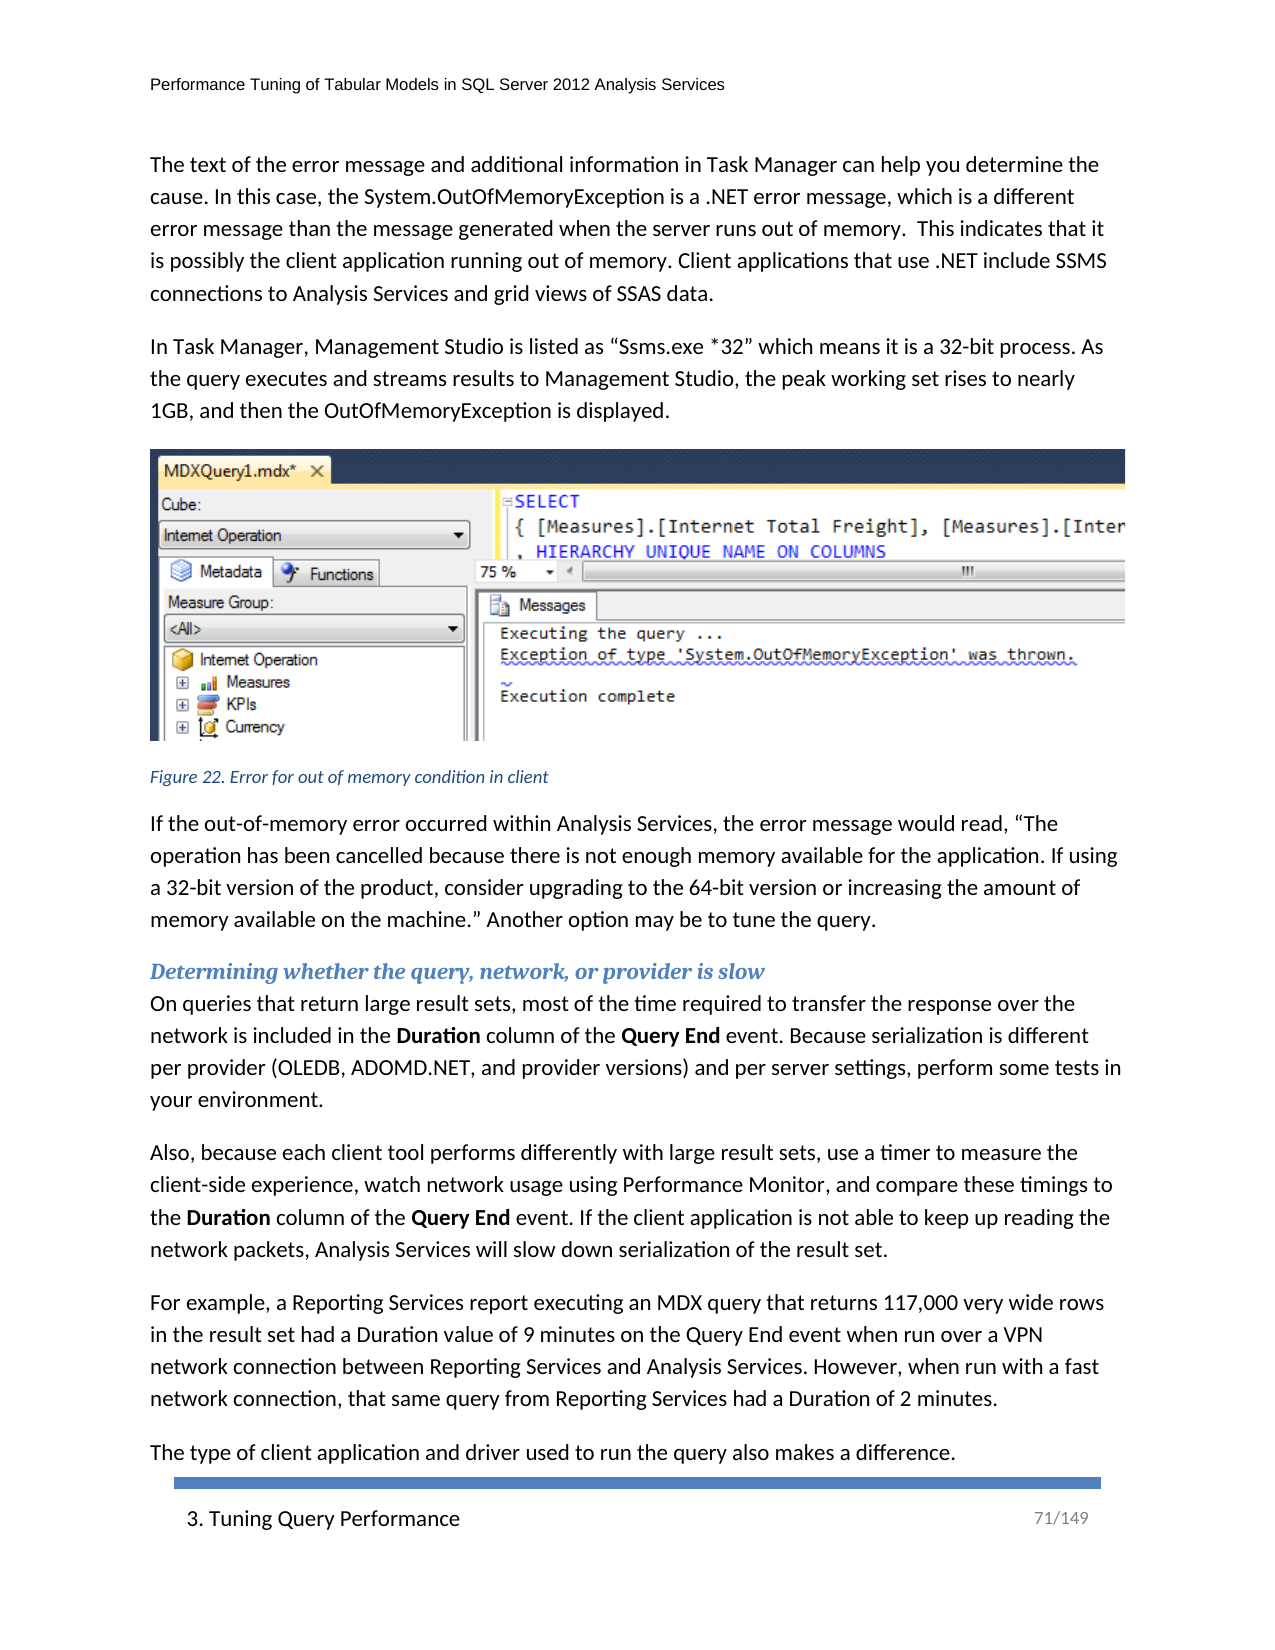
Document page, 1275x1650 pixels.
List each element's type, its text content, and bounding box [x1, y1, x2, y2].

text The type of client application and driver used to run the query also makes a difference. [150, 1438, 1125, 1466]
text Figure 22. Error for out of memory condition in client [150, 765, 1125, 788]
text On queries that return large result sets, most of the time required to transfer the response over the network is included in the Duration column of the Query End event. Because serialization is different per provider (OLEDB, ADOMD.NET, and provider versions) and per server settings, perform some tests in your environment. [150, 989, 1125, 1113]
subtitle Determining whether the query, network, or provider is slow [150, 959, 1125, 985]
text If the out-of-memory error occurred within Analysis Services, the error message would read, “The operation has been cancelled because there is not enough memory available for the application. If using a 32-bit version of the product, consider upgrading to the 64-bit version or increasing the amount of memory available on the machine.” Another option may be to tune the query. [150, 809, 1125, 934]
text For example, a Reporting Services report executing an MDX query that returns 117,000 very wide rows in the result set had a Duration value of 9 minutes on the Query End event when run over a VPN network connection between Reporting Services and Analysis Services. However, when run with a fast network connection, that same query from Reporting Services had a Duration of 2 minutes. [150, 1288, 1125, 1413]
text Also, because each client tool performs differently with large result sets, use a timer to measure the client-side experience, watch network usage using Performance Monitor, and compare these timings to the Duration column of the Query End event. If the client application is not able to keep up reading the network packets, Analysis Services will slow down serialization of the result set. [150, 1138, 1125, 1263]
picture [150, 449, 1125, 741]
text In Task Manager, Management Studio is listed as “Ssms.exe *32” which means it is a 32-bit process. As the query executes and streams results to Management Studio, the peak working set rises to nearly 1GB, and then the OutOfMemoryException is displayed. [150, 332, 1125, 424]
text The text of the error message and additional information in Task Manager can help you determine the cause. In this case, the System.OutOfMemoryException is a .NET error message, which is a different error message than the message generated when the server runs out of memory. This indicates that it is possibly the client application running out of memory. Client applications that use .NET include SSMS connections to Analysis Services and grid views of SSAS data. [150, 150, 1125, 307]
